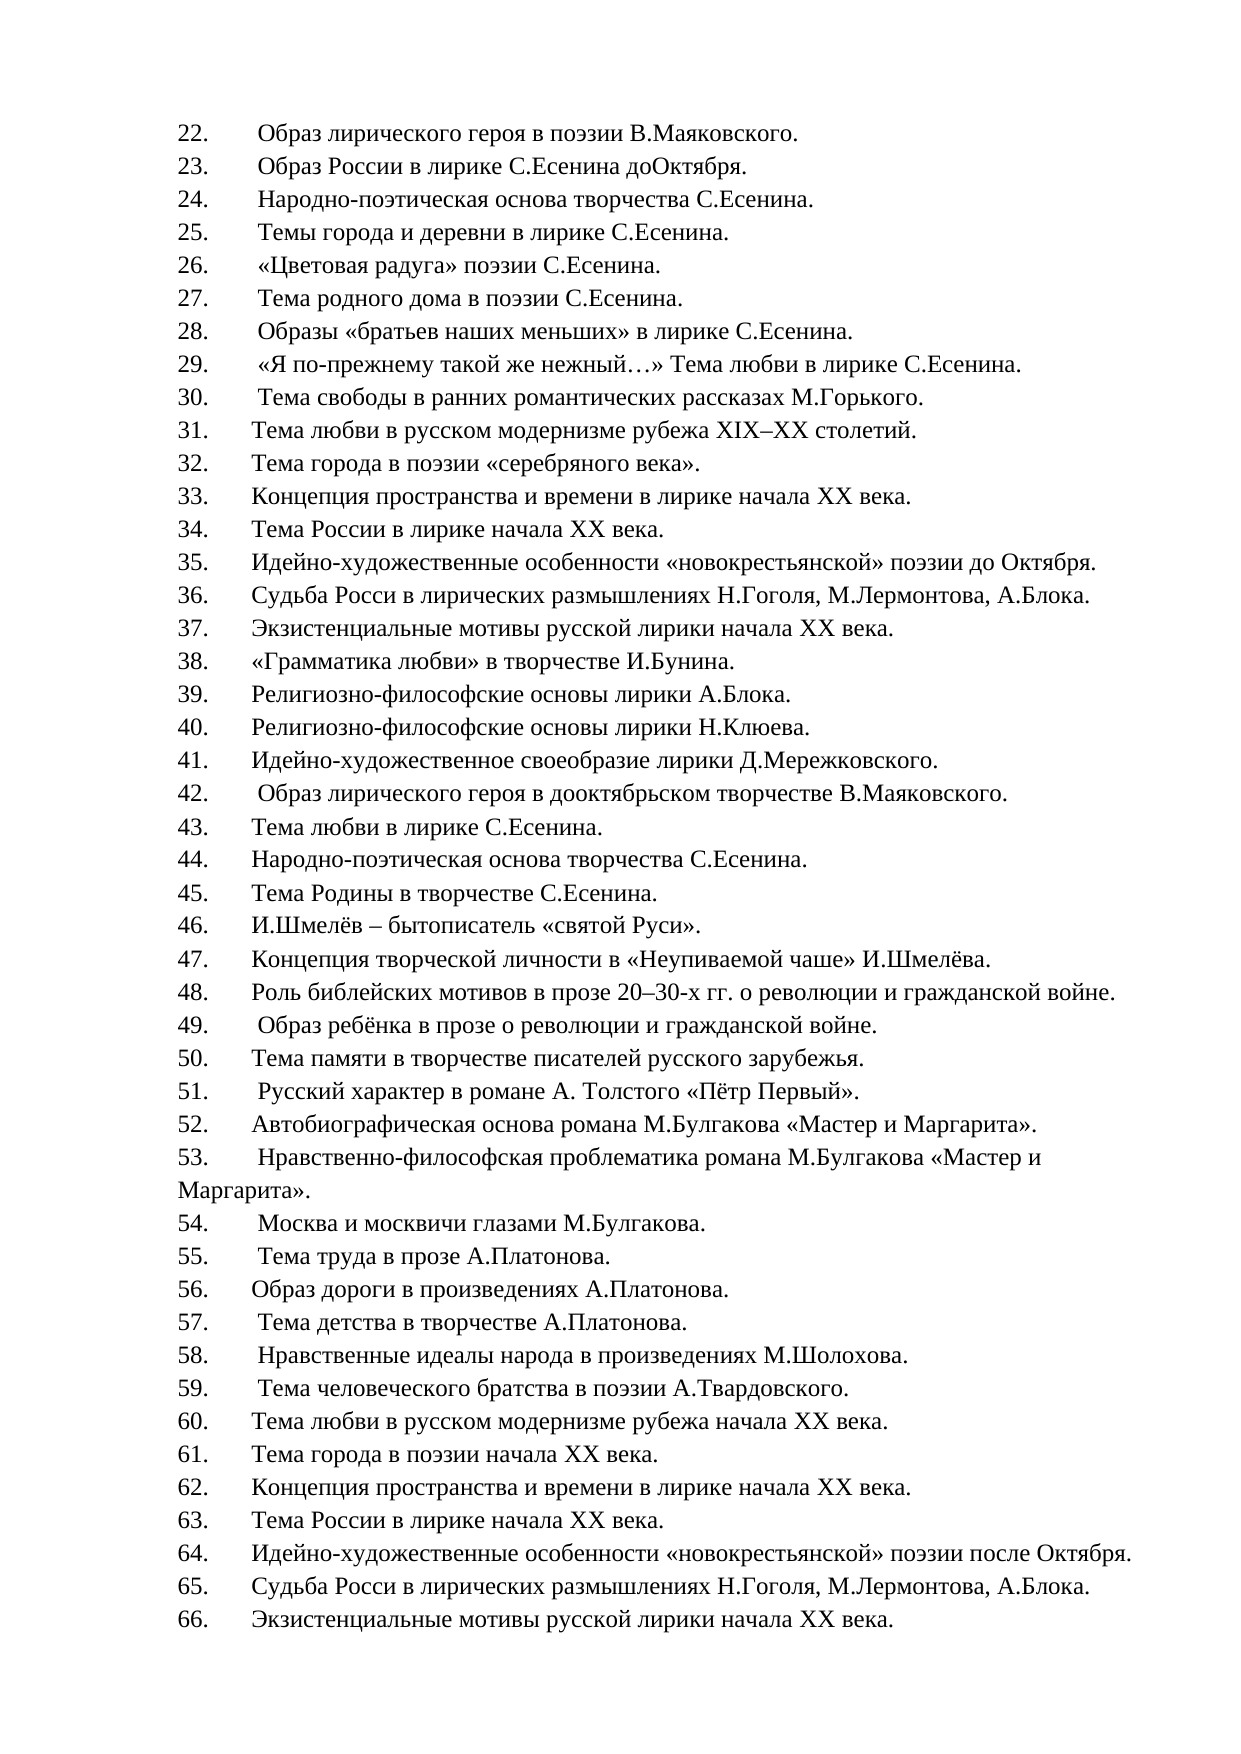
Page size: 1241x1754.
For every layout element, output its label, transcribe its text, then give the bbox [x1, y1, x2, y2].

list Образ России в лирике С.Есенина доОктября. [177, 151, 1152, 180]
list Идейно-художественные особенности «новокрестьянской» поэзии после Октября. [177, 1538, 1152, 1567]
list Тема свободы в ранних романтических рассказах М.Горького. [177, 382, 1152, 411]
list Тема города в поэзии начала XX века. [177, 1439, 1152, 1468]
list «Грамматика любви» в творчестве И.Бунина. [177, 646, 1152, 675]
list «Цветовая радуга» поэзии С.Есенина. [177, 250, 1152, 279]
list Тема города в поэзии «серебряного века». [177, 448, 1152, 477]
list И.Шмелёв – бытописатель «святой Руси». [177, 911, 1152, 939]
list Тема детства в творчестве А.Платонова. [177, 1307, 1152, 1336]
list Тема памяти в творчестве писателей русского зарубежья. [177, 1043, 1152, 1071]
list Концепция пространства и времени в лирике начала XX века. [177, 481, 1152, 510]
list Тема России в лирике начала XX века. [177, 1505, 1152, 1534]
list Тема человеческого братства в поэзии А.Твардовского. [177, 1373, 1152, 1402]
list Концепция творческой личности в «Неупиваемой чаше» И.Шмелёва. [177, 944, 1152, 972]
list Судьба Росси в лирических размышлениях Н.Гоголя, М.Лермонтова, А.Блока. [177, 1571, 1152, 1600]
list Религиозно-философские основы лирики Н.Клюева. [177, 712, 1152, 741]
list Религиозно-философские основы лирики А.Блока. [177, 679, 1152, 708]
list Экзистенциальные мотивы русской лирики начала XX века. [177, 1604, 1152, 1633]
list Русский характер в романе А. Толстого «Пётр Первый». [177, 1076, 1152, 1104]
list Нравственные идеалы народа в произведениях М.Шолохова. [177, 1340, 1152, 1369]
list Народно-поэтическая основа творчества С.Есенина. [177, 184, 1152, 213]
list Тема Родины в творчестве С.Есенина. [177, 878, 1152, 906]
list Образ лирического героя в поэзии В.Маяковского. [177, 118, 1152, 147]
list Тема любви в лирике С.Есенина. [177, 812, 1152, 840]
list Тема любви в русском модернизме рубежа XIX–XX столетий. [177, 415, 1152, 444]
list Концепция пространства и времени в лирике начала XX века. [177, 1472, 1152, 1501]
list Тема родного дома в поэзии С.Есенина. [177, 283, 1152, 312]
list Образы «братьев наших меньших» в лирике С.Есенина. [177, 316, 1152, 345]
list Идейно-художественные особенности «новокрестьянской» поэзии до Октября. [177, 547, 1152, 576]
list Судьба Росси в лирических размышлениях Н.Гоголя, М.Лермонтова, А.Блока. [177, 580, 1152, 609]
list Идейно-художественное своеобразие лирики Д.Мережковского. [177, 746, 1152, 774]
list Тема труда в прозе А.Платонова. [177, 1241, 1152, 1269]
list Образ лирического героя в дооктябрьском творчестве В.Маяковского. [177, 778, 1152, 807]
list «Я по-прежнему такой же нежный…» Тема любви в лирике С.Есенина. [177, 349, 1152, 378]
list Тема России в лирике начала XX века. [177, 514, 1152, 543]
list Темы города и деревни в лирике С.Есенина. [177, 217, 1152, 246]
list Образ ребёнка в прозе о революции и гражданской войне. [177, 1010, 1152, 1038]
list Экзистенциальные мотивы русской лирики начала XX века. [177, 613, 1152, 642]
list Автобиографическая основа романа М.Булгакова «Мастер и Маргарита». [177, 1109, 1152, 1137]
list Тема любви в русском модернизме рубежа начала XX века. [177, 1406, 1152, 1435]
list Образ дороги в произведениях А.Платонова. [177, 1274, 1152, 1303]
list Роль библейских мотивов в прозе 20–30-х гг. о революции и гражданской войне. [177, 977, 1152, 1005]
list Москва и москвичи глазами М.Булгакова. [177, 1208, 1152, 1237]
list Народно-поэтическая основа творчества С.Есенина. [177, 844, 1152, 873]
list Нравственно-философская проблематика романа М.Булгакова «Мастер и Маргарита». [177, 1142, 1152, 1203]
